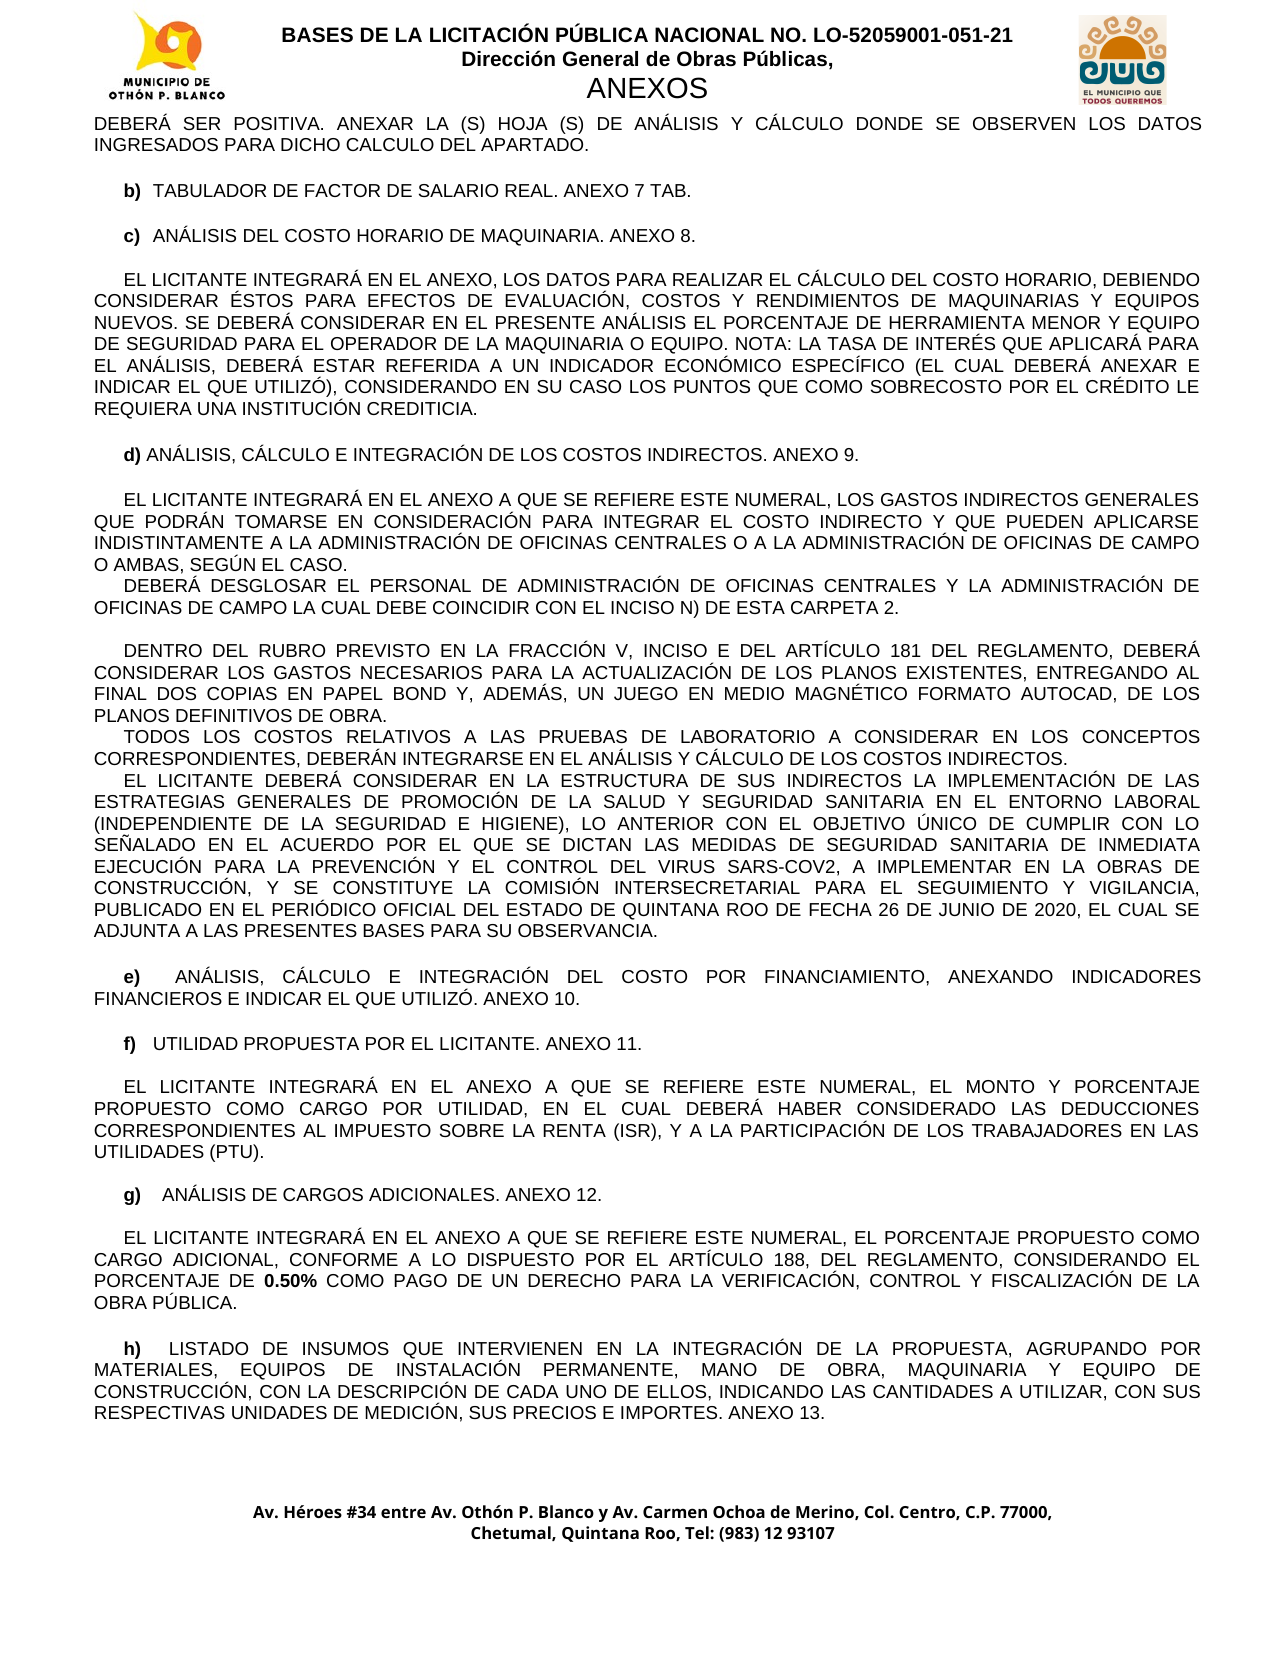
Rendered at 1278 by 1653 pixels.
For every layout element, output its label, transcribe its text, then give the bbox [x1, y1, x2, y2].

text EL LICITANTE INTEGRARÁ EN EL ANEXO, LOS DATOS PARA REALIZAR EL CÁLCULO DEL COSTO HORARIO, DEBIENDO CONSIDERAR ÉSTOS PARA EFECTOS DE EVALUACIÓN, COSTOS Y RENDIMIENTOS DE MAQUINARIAS Y EQUIPOS NUEVOS. SE DEBERÁ CONSIDERAR EN EL PRESENTE ANÁLISIS EL PORCENTAJE DE HERRAMIENTA MENOR Y EQUIPO DE SEGURIDAD PARA EL OPERADOR DE LA MAQUINARIA O EQUIPO. NOTA: LA TASA DE INTERÉS QUE APLICARÁ PARA EL ANÁLISIS, DEBERÁ ESTAR REFERIDA A UN INDICADOR ECONÓMICO ESPECÍFICO (EL CUAL DEBERÁ ANEXAR E INDICAR EL QUE UTILIZÓ), CONSIDERANDO EN SU CASO LOS PUNTOS QUE COMO SOBRECOSTO POR EL CRÉDITO LE REQUIERA UNA INSTITUCIÓN CREDITICIA. [94, 268, 1201, 419]
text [94, 112, 1204, 156]
text DEBERÁ DESGLOSAR EL PERSONAL DE ADMINISTRACIÓN DE OFICINAS CENTRALES Y LA ADMINISTRACIÓN DE OFICINAS DE CAMPO LA CUAL DEBE COINCIDIR CON EL INCISO N) DE ESTA CARPETA 2. [94, 575, 1201, 618]
text EL LICITANTE INTEGRARÁ EN EL ANEXO A QUE SE REFIERE ESTE NUMERAL, EL PORCENTAJE PROPUESTO COMO CARGO ADICIONAL, CONFORME A LO DISPUESTO POR EL ARTÍCULO 188, DEL REGLAMENTO, CONSIDERANDO EL PORCENTAJE DE 0.50% COMO PAGO DE UN DERECHO PARA LA VERIFICACIÓN, CONTROL Y FISCALIZACIÓN DE LA OBRA PÚBLICA. [94, 1227, 1201, 1313]
text EL LICITANTE INTEGRARÁ EN EL ANEXO A QUE SE REFIERE ESTE NUMERAL, LOS GASTOS INDIRECTOS GENERALES QUE PODRÁN TOMARSE EN CONSIDERACIÓN PARA INTEGRAR EL COSTO INDIRECTO Y QUE PUEDEN APLICARSE INDISTINTAMENTE A LA ADMINISTRACIÓN DE OFICINAS CENTRALES O A LA ADMINISTRACIÓN DE OFICINAS DE CAMPO O AMBAS, SEGÚN EL CASO. [94, 489, 1201, 575]
text g) ANÁLISIS DE CARGOS ADICIONALES. ANEXO 12. [94, 1184, 1201, 1206]
text TODOS LOS COSTOS RELATIVOS A LAS PRUEBAS DE LABORATORIO A CONSIDERAR EN LOS CONCEPTOS CORRESPONDIENTES, DEBERÁN INTEGRARSE EN EL ANÁLISIS Y CÁLCULO DE LOS COSTOS INDIRECTOS. [94, 726, 1201, 769]
text f) UTILIDAD PROPUESTA POR EL LICITANTE. ANEXO 11. [94, 1033, 1201, 1055]
text EL LICITANTE INTEGRARÁ EN EL ANEXO A QUE SE REFIERE ESTE NUMERAL, EL MONTO Y PORCENTAJE PROPUESTO COMO CARGO POR UTILIDAD, EN EL CUAL DEBERÁ HABER CONSIDERADO LAS DEDUCCIONES CORRESPONDIENTES AL IMPUESTO SOBRE LA RENTA (ISR), Y A LA PARTICIPACIÓN DE LOS TRABAJADORES EN LAS UTILIDADES (PTU). [94, 1076, 1201, 1162]
text EL LICITANTE DEBERÁ CONSIDERAR EN LA ESTRUCTURA DE SUS INDIRECTOS LA IMPLEMENTACIÓN DE LAS ESTRATEGIAS GENERALES DE PROMOCIÓN DE LA SALUD Y SEGURIDAD SANITARIA EN EL ENTORNO LABORAL (INDEPENDIENTE DE LA SEGURIDAD E HIGIENE), LO ANTERIOR CON EL OBJETIVO ÚNICO DE CUMPLIR CON LO SEÑALADO EN EL ACUERDO POR EL QUE SE DICTAN LAS MEDIDAS DE SEGURIDAD SANITARIA DE INMEDIATA EJECUCIÓN PARA LA PREVENCIÓN Y EL CONTROL DEL VIRUS SARS-COV2, A IMPLEMENTAR EN LA OBRAS DE CONSTRUCCIÓN, Y SE CONSTITUYE LA COMISIÓN INTERSECRETARIAL PARA EL SEGUIMIENTO Y VIGILANCIA, PUBLICADO EN EL PERIÓDICO OFICIAL DEL ESTADO DE QUINTANA ROO DE FECHA 26 DE JUNIO DE 2020, EL CUAL SE ADJUNTA A LAS PRESENTES BASES PARA SU OBSERVANCIA. [94, 769, 1201, 942]
text b) TABULADOR DE FACTOR DE SALARIO REAL. ANEXO 7 TAB. [94, 180, 1201, 201]
text d) ANÁLISIS, CÁLCULO E INTEGRACIÓN DE LOS COSTOS INDIRECTOS. ANEXO 9. [94, 443, 1201, 465]
text c) ANÁLISIS DEL COSTO HORARIO DE MAQUINARIA. ANEXO 8. [94, 225, 1201, 247]
picture [104, 0, 237, 112]
picture [1078, 15, 1167, 105]
text DENTRO DEL RUBRO PREVISTO EN LA FRACCIÓN V, INCISO E DEL ARTÍCULO 181 DEL REGLAMENTO, DEBERÁ CONSIDERAR LOS GASTOS NECESARIOS PARA LA ACTUALIZACIÓN DE LOS PLANOS EXISTENTES, ENTREGANDO AL FINAL DOS COPIAS EN PAPEL BOND Y, ADEMÁS, UN JUEGO EN MEDIO MAGNÉTICO FORMATO AUTOCAD, DE LOS PLANOS DEFINITIVOS DE OBRA. [94, 640, 1201, 726]
text e) ANÁLISIS, CÁLCULO E INTEGRACIÓN DEL COSTO POR FINANCIAMIENTO, ANEXANDO INDICADORES FINANCIEROS E INDICAR EL QUE UTILIZÓ. ANEXO 10. [94, 966, 1201, 1009]
text h) LISTADO DE INSUMOS QUE INTERVIENEN EN LA INTEGRACIÓN DE LA PROPUESTA, AGRUPANDO POR MATERIALES, EQUIPOS DE INSTALACIÓN PERMANENTE, MANO DE OBRA, MAQUINARIA Y EQUIPO DE CONSTRUCCIÓN, CON LA DESCRIPCIÓN DE CADA UNO DE ELLOS, INDICANDO LAS CANTIDADES A UTILIZAR, CON SUS RESPECTIVAS UNIDADES DE MEDICIÓN, SUS PRECIOS E IMPORTES. ANEXO 13. [94, 1337, 1201, 1424]
